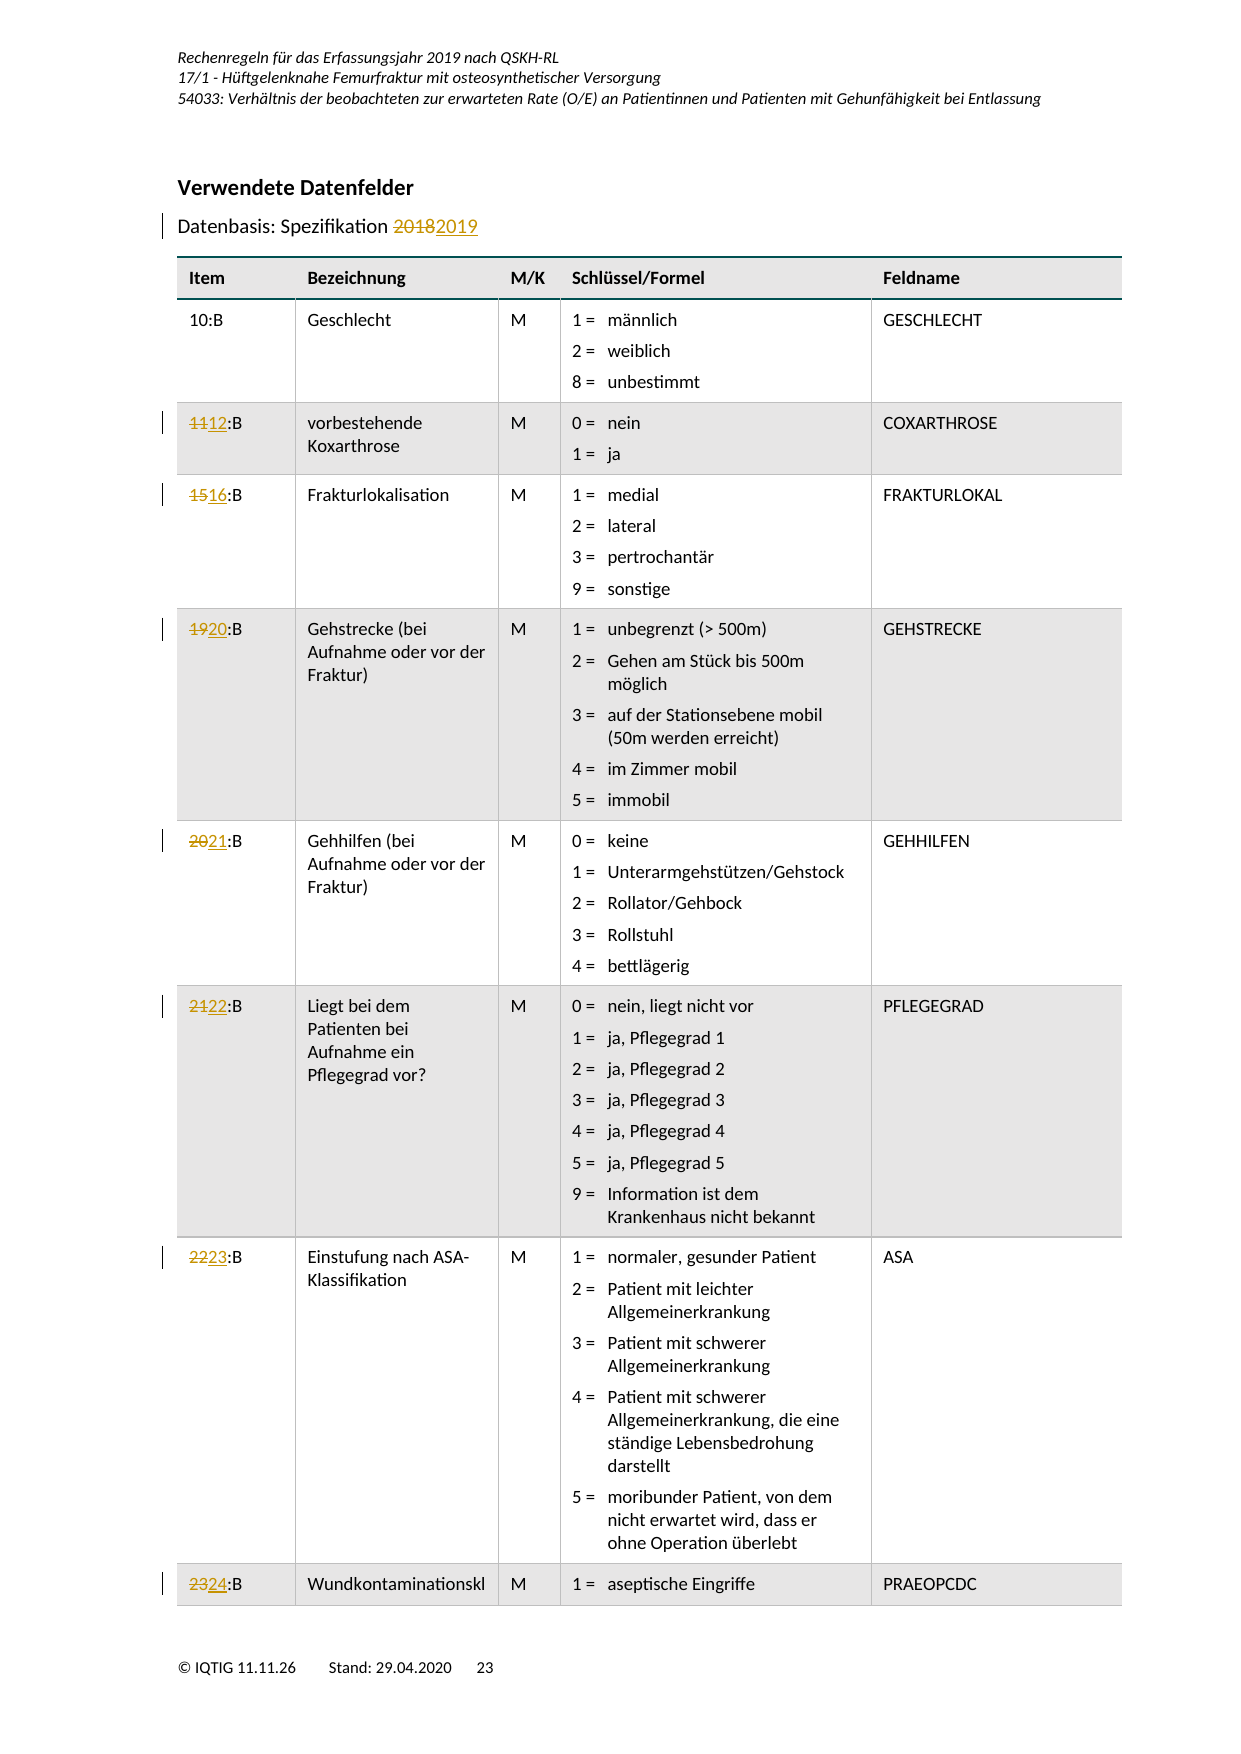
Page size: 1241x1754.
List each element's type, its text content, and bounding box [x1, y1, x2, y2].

table_cell :B [177, 1238, 295, 1562]
table_cell M [499, 1238, 560, 1562]
table_header Feldname [871, 258, 1122, 298]
table_cell 0 = nein 1 = ja [561, 403, 871, 474]
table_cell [561, 1564, 871, 1605]
table_cell ASA [872, 1238, 1122, 1562]
table_cell GEHHILFEN [872, 821, 1122, 985]
table_cell M [499, 475, 560, 608]
table_cell :B [177, 1564, 295, 1605]
table_cell Geschlecht [296, 300, 498, 402]
table_header Bezeichnung [295, 258, 499, 298]
table_cell :B [177, 821, 295, 985]
table_cell 1 = normaler, gesunder Patient 2 = Patient mit leichter Allgemeinerkrankung 3 = Patient mit schwerer Allgemeinerkrankung 4 = Patient mit schwerer Allgemeinerkrankung, die eine ständige Lebensbedrohung darstellt 5 = moribunder Patient, von dem nicht erwartet wird, dass er ohne Operation überlebt [561, 1238, 871, 1562]
table_header Item [177, 258, 295, 298]
table_cell :B [177, 609, 295, 820]
table_cell PFLEGEGRAD [872, 986, 1122, 1236]
table_cell Gehstrecke (bei Aufnahme oder vor der Fraktur) [296, 609, 498, 820]
table_cell Einstufung nach ASA-Klassifikation [296, 1238, 498, 1562]
table_cell M [499, 403, 560, 474]
table_cell 1 = medial 2 = lateral 3 = pertrochantär 9 = sonstige [561, 475, 871, 608]
table_cell M [499, 300, 560, 402]
table_cell PRAEOPCDC [872, 1564, 1122, 1605]
table_cell :B [177, 403, 295, 474]
table_cell 0 = nein, liegt nicht vor 1 = ja, Pflegegrad 1 2 = ja, Pflegegrad 2 3 = ja, Pflegegrad 3 4 = ja, Pflegegrad 4 5 = ja, Pflegegrad 5 9 = Information ist dem Krankenhaus nicht bekannt [561, 986, 871, 1236]
table_cell vorbestehende Koxarthrose [296, 403, 498, 474]
table_cell :B [177, 475, 295, 608]
table_cell :B [177, 986, 295, 1236]
table_cell Gehhilfen (bei Aufnahme oder vor der Fraktur) [296, 821, 498, 985]
table_cell GEHSTRECKE [872, 609, 1122, 820]
table_cell Liegt bei dem Patienten bei Aufnahme ein Pflegegrad vor? [296, 986, 498, 1236]
table_cell M [499, 986, 560, 1236]
table_cell M [499, 1564, 560, 1605]
table_cell Frakturlokalisation [296, 475, 498, 608]
text Verwendete Datenfelder [177, 173, 1122, 201]
table_cell COXARTHROSE [872, 403, 1122, 474]
table_header M/K [499, 258, 560, 298]
table_header Schlüssel/Formel [560, 258, 871, 298]
text Datenbasis: Spezifikation [177, 213, 1122, 239]
table_cell 0 = keine 1 = Unterarmgehstützen/​Gehstock 2 = Rollator/​Gehbock 3 = Rollstuhl 4 = bettlägerig [561, 821, 871, 985]
table_cell FRAKTURLOKAL [872, 475, 1122, 608]
table_cell Wundkontaminationsklassifikation [296, 1564, 498, 1605]
table_cell 1 = unbegrenzt (> 500m) 2 = Gehen am Stück bis 500m möglich 3 = auf der Stationsebene mobil (50m werden erreicht) 4 = im Zimmer mobil 5 = immobil [561, 609, 871, 820]
table_cell M [499, 821, 560, 985]
table_cell GESCHLECHT [872, 300, 1122, 402]
table_cell 1 = männlich 2 = weiblich 8 = unbestimmt [561, 300, 871, 402]
table_cell M [499, 609, 560, 820]
table_cell 10:B [177, 300, 295, 402]
